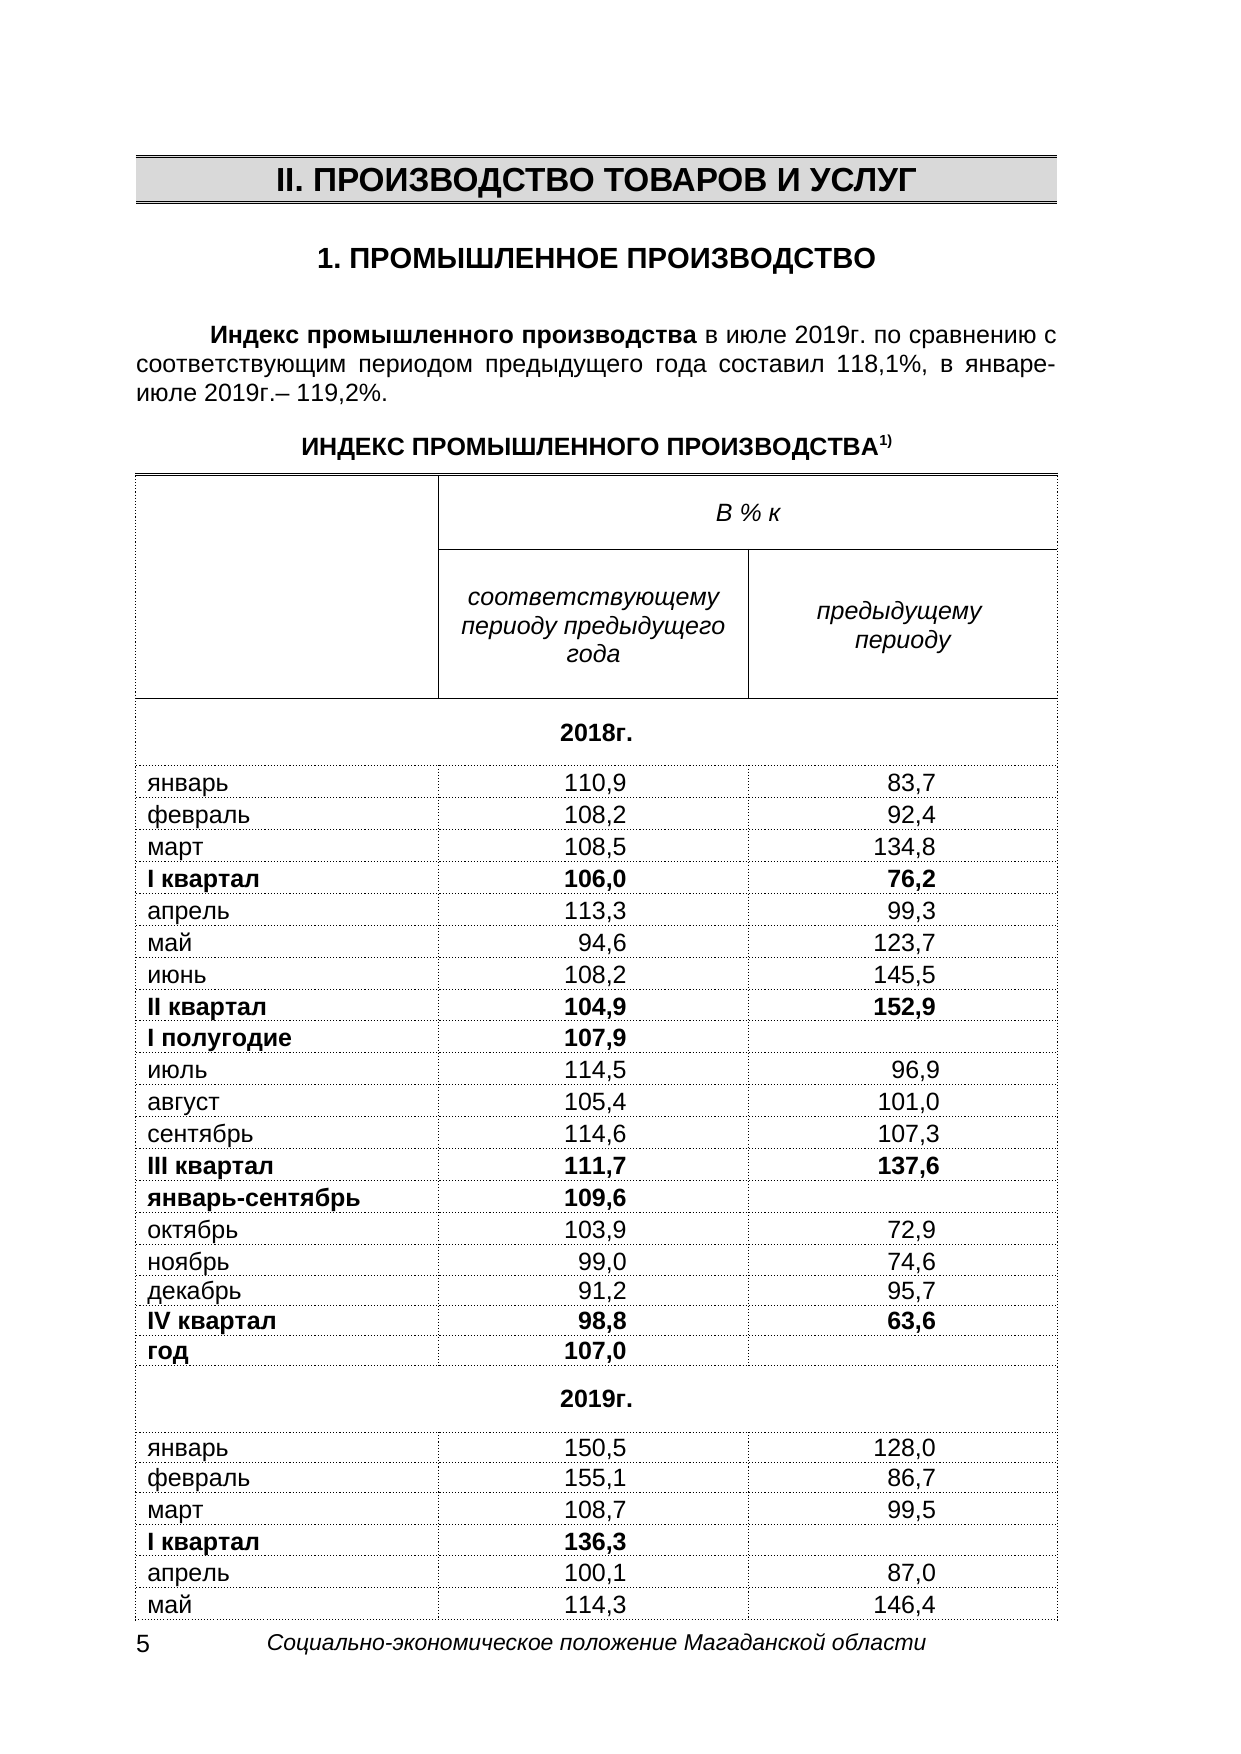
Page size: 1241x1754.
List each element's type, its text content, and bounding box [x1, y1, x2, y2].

table_cell июнь [136, 957, 439, 988]
table_cell 92,4 [748, 797, 1057, 829]
table_cell март [136, 829, 439, 861]
table_cell 136,3 [439, 1524, 748, 1555]
table_cell [748, 1180, 1057, 1212]
table_cell 114,5 [439, 1052, 748, 1084]
table_cell II квартал [136, 989, 439, 1020]
table_cell 155,1 [439, 1462, 748, 1492]
table_cell 104,9 [439, 989, 748, 1020]
table_cell февраль [136, 1462, 439, 1492]
table_cell 72,9 [748, 1212, 1057, 1243]
table_cell [748, 1524, 1057, 1555]
table_cell I квартал [136, 1524, 439, 1555]
table_cell 2018г. [136, 699, 1057, 765]
table_cell [748, 1335, 1057, 1365]
table_cell апрель [136, 893, 439, 925]
table_cell 114,3 [439, 1587, 748, 1619]
table_cell 108,2 [439, 957, 748, 988]
table_cell 105,4 [439, 1084, 748, 1116]
table_cell I квартал [136, 861, 439, 893]
table_header В % к [439, 476, 1057, 549]
table_cell 99,3 [748, 893, 1057, 925]
table_cell 134,8 [748, 829, 1057, 861]
text ИНДЕКС ПРОМЫШЛЕННОГО ПРОИЗВОДСТВА1) [136, 431, 1057, 460]
table_cell сентябрь [136, 1116, 439, 1148]
table_cell май [136, 925, 439, 957]
table_cell февраль [136, 797, 439, 829]
table_header [136, 476, 438, 698]
table_cell 100,1 [439, 1555, 748, 1587]
table_cell [748, 1020, 1057, 1052]
table_cell 152,9 [748, 989, 1057, 1020]
table_cell 111,7 [439, 1148, 748, 1180]
subtitle 1. ПРОМЫШЛЕННОЕ ПРОИЗВОДСТВО [136, 241, 1057, 275]
table_cell 74,6 [748, 1244, 1057, 1275]
table_cell III квартал [136, 1148, 439, 1180]
table_cell май [136, 1587, 439, 1619]
table_cell 63,6 [748, 1305, 1057, 1335]
table_cell 108,2 [439, 797, 748, 829]
table_cell I полугодие [136, 1020, 439, 1052]
table_cell 110,9 [439, 765, 748, 797]
table_cell 95,7 [748, 1275, 1057, 1305]
table_cell 96,9 [748, 1052, 1057, 1084]
table_cell 76,2 [748, 861, 1057, 893]
table_cell 108,7 [439, 1492, 748, 1523]
table_cell 98,8 [439, 1305, 748, 1335]
table_cell 137,6 [748, 1148, 1057, 1180]
table_cell 106,0 [439, 861, 748, 893]
table_cell 99,5 [748, 1492, 1057, 1523]
table_cell 107,9 [439, 1020, 748, 1052]
table_cell март [136, 1492, 439, 1523]
table_cell 2019г. [136, 1365, 1057, 1432]
table_cell 108,5 [439, 829, 748, 861]
table_cell 109,6 [439, 1180, 748, 1212]
table_cell предыдущему периоду [749, 550, 1057, 698]
table_cell 107,0 [439, 1335, 748, 1365]
table_cell 99,0 [439, 1244, 748, 1275]
table_cell ноябрь [136, 1244, 439, 1275]
text Индекс промышленного производства в июле 2019г. по сравнению с соответствующим периодом предыдущего года составил 118,1%, в январе-июле 2019г.– 119,2%. [136, 320, 1057, 406]
table_cell 83,7 [748, 765, 1057, 797]
table_cell 150,5 [439, 1432, 748, 1462]
table_cell июль [136, 1052, 439, 1084]
table_cell 113,3 [439, 893, 748, 925]
table_cell 103,9 [439, 1212, 748, 1243]
table_cell 86,7 [748, 1462, 1057, 1492]
table_cell декабрь [136, 1275, 439, 1305]
subtitle II. ПРОИЗВОДСТВО ТОВАРОВ И УСЛУГ [136, 158, 1057, 201]
table_cell IV квартал [136, 1305, 439, 1335]
table_cell 145,5 [748, 957, 1057, 988]
table_cell 107,3 [748, 1116, 1057, 1148]
table_cell соответствующему периоду предыдущего года [439, 550, 748, 698]
table_cell 123,7 [748, 925, 1057, 957]
table_cell октябрь [136, 1212, 439, 1243]
table_cell 91,2 [439, 1275, 748, 1305]
table_cell январь [136, 1432, 439, 1462]
table_cell год [136, 1335, 439, 1365]
table_cell 87,0 [748, 1555, 1057, 1587]
table_cell январь-сентябрь [136, 1180, 439, 1212]
table_cell август [136, 1084, 439, 1116]
table_cell апрель [136, 1555, 439, 1587]
table_cell 101,0 [748, 1084, 1057, 1116]
table_cell 94,6 [439, 925, 748, 957]
table_cell 128,0 [748, 1432, 1057, 1462]
table_cell январь [136, 765, 439, 797]
table_cell 146,4 [748, 1587, 1057, 1619]
table_cell 114,6 [439, 1116, 748, 1148]
